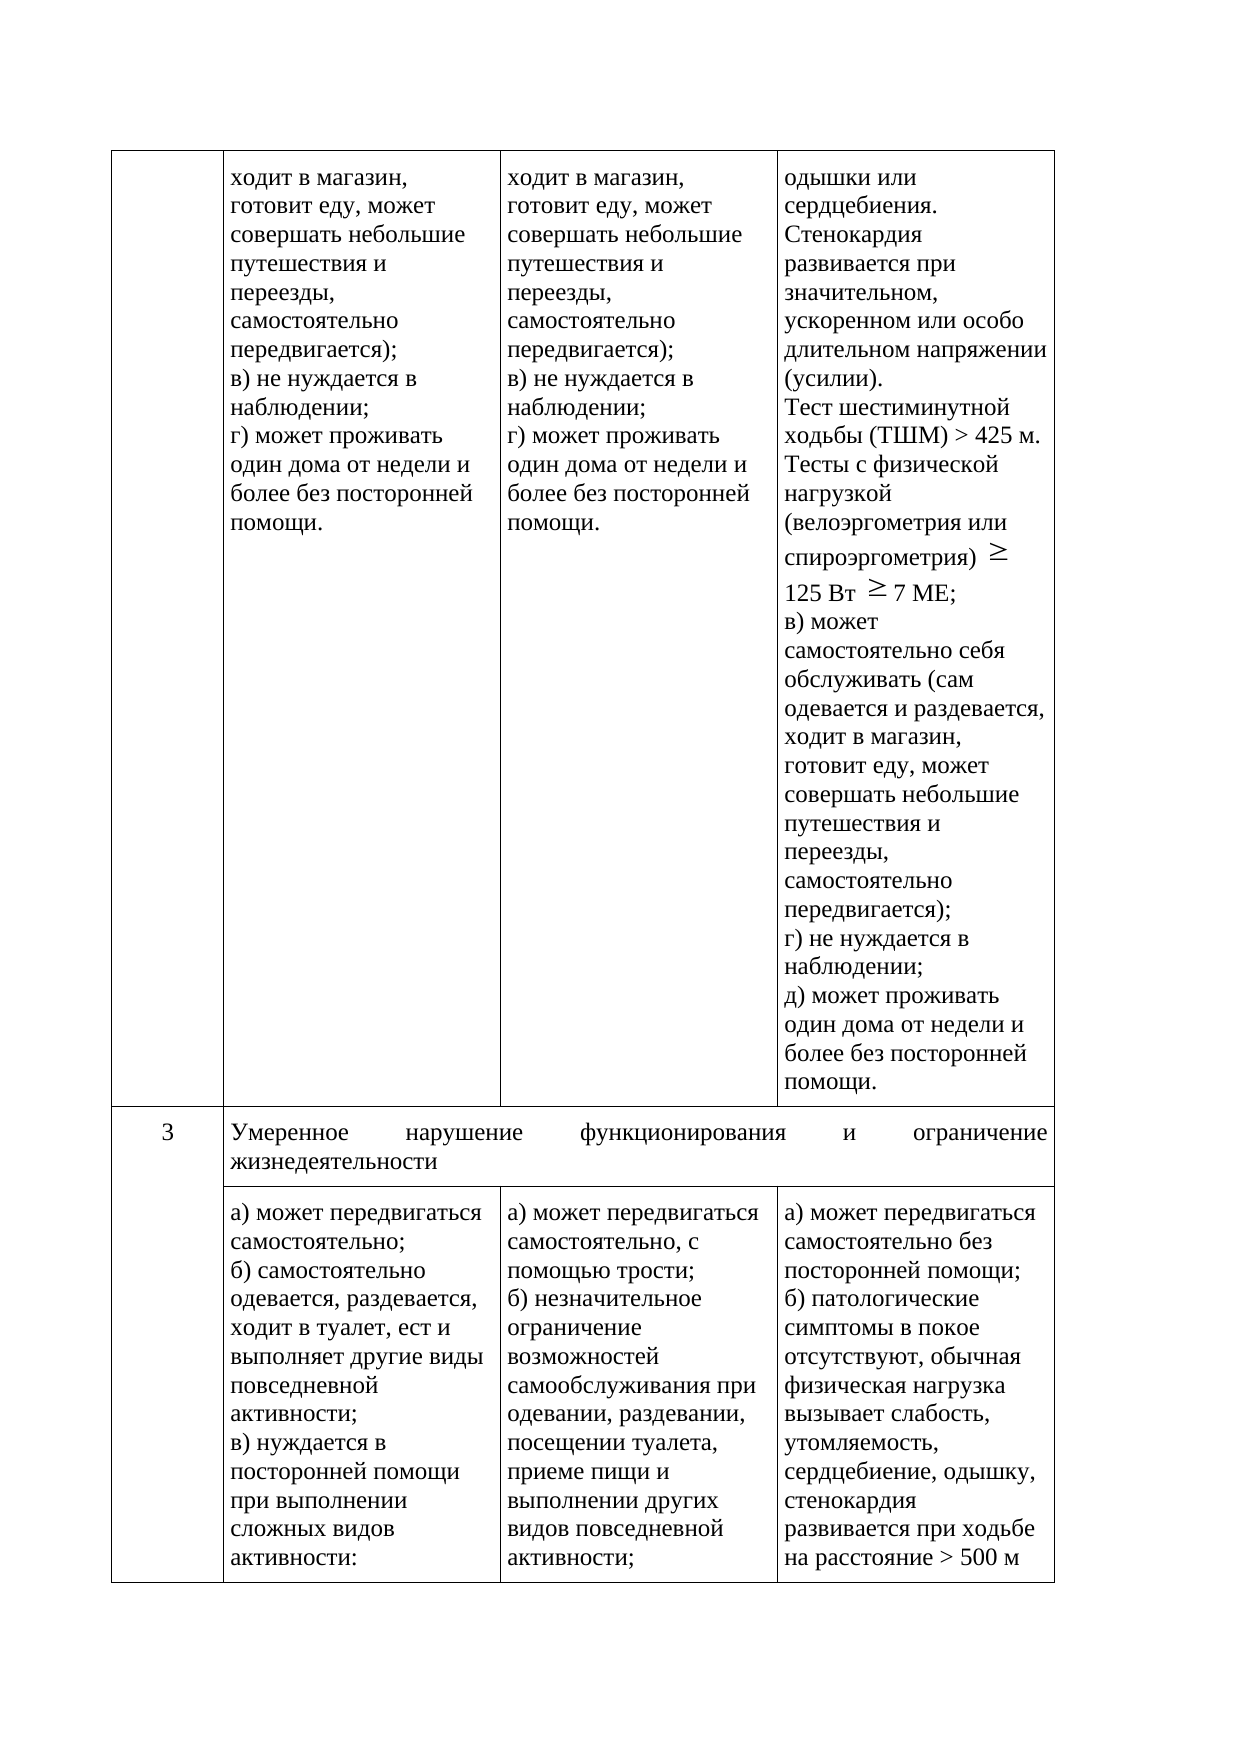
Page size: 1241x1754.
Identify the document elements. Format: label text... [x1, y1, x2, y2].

table_cell Умеренное нарушение функционирования и ограничение жизнедеятельности [224, 1107, 1054, 1186]
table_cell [778, 1187, 1054, 1582]
table_cell 3 [112, 1107, 223, 1582]
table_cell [501, 151, 777, 1106]
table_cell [501, 1187, 777, 1582]
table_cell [224, 1187, 500, 1582]
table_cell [224, 151, 500, 1106]
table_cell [778, 151, 1054, 1106]
